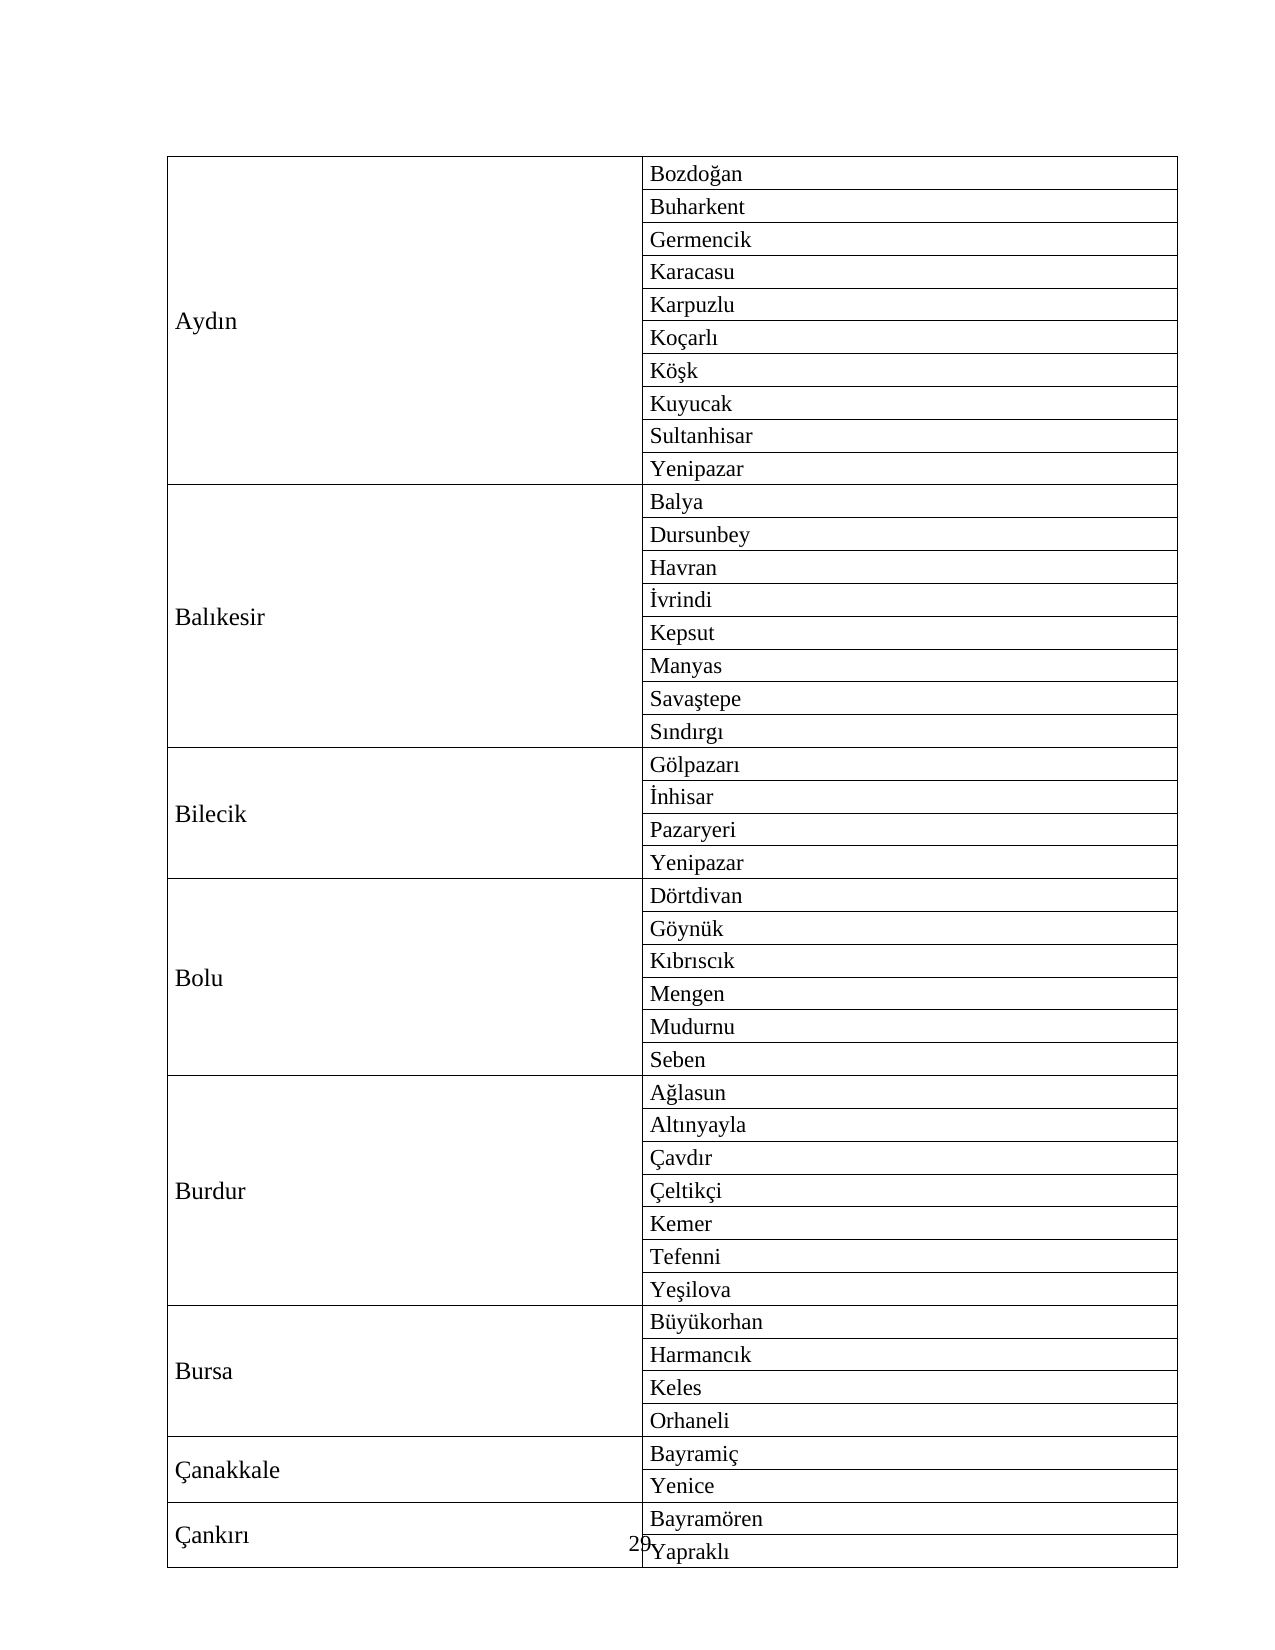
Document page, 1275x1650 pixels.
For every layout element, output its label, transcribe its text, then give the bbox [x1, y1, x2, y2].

table_cell Yenice [643, 1470, 1177, 1502]
table_cell Altınyayla [643, 1109, 1177, 1141]
table_cell Seben [643, 1043, 1177, 1075]
table_cell Kuyucak [643, 387, 1177, 419]
table_cell Aydın [168, 157, 642, 484]
table_cell Ağlasun [643, 1076, 1177, 1108]
table_cell Keles [643, 1371, 1177, 1403]
table_cell Mengen [643, 978, 1177, 1009]
table_cell Savaştepe [643, 682, 1177, 714]
table_cell Yeşilova [643, 1273, 1177, 1305]
table_cell İvrindi [643, 584, 1177, 616]
table_cell İnhisar [643, 781, 1177, 812]
table_cell Çeltikçi [643, 1175, 1177, 1206]
table_cell Tefenni [643, 1240, 1177, 1272]
table_cell Bolu [168, 879, 642, 1075]
table_cell Çanakkale [168, 1437, 642, 1502]
table_cell Köşk [643, 354, 1177, 386]
table_cell Kemer [643, 1207, 1177, 1239]
table_cell Buharkent [643, 190, 1177, 222]
table_cell Kepsut [643, 617, 1177, 648]
table_cell Karpuzlu [643, 289, 1177, 320]
table_cell Gölpazarı [643, 748, 1177, 780]
table_cell Harmancık [643, 1339, 1177, 1370]
table_cell Burdur [168, 1076, 642, 1305]
table_cell Göynük [643, 912, 1177, 944]
table_cell Mudurnu [643, 1010, 1177, 1042]
table_cell Yenipazar [643, 453, 1177, 484]
table_cell Koçarlı [643, 321, 1177, 353]
table_cell Bursa [168, 1306, 642, 1436]
table_cell Dursunbey [643, 518, 1177, 550]
table_cell Dörtdivan [643, 879, 1177, 911]
table_cell Çavdır [643, 1142, 1177, 1173]
table_cell Bayramiç [643, 1437, 1177, 1469]
table_cell Manyas [643, 650, 1177, 681]
table_cell Bilecik [168, 748, 642, 878]
table_cell Kıbrıscık [643, 945, 1177, 977]
table_cell Büyükorhan [643, 1306, 1177, 1337]
table_cell Bozdoğan [643, 157, 1177, 189]
table_cell Çankırı [168, 1503, 642, 1567]
table_cell Bayramören [643, 1503, 1177, 1534]
table_cell Pazaryeri [643, 814, 1177, 845]
table_cell Germencik [643, 223, 1177, 255]
table_cell Balıkesir [168, 485, 642, 747]
table_cell Orhaneli [643, 1404, 1177, 1436]
table_cell Balya [643, 485, 1177, 517]
table_cell Yenipazar [643, 846, 1177, 878]
table_cell Sındırgı [643, 715, 1177, 747]
table_cell Havran [643, 551, 1177, 583]
table_cell Karacasu [643, 256, 1177, 287]
table_cell Yapraklı [643, 1535, 1177, 1567]
table_cell Sultanhisar [643, 420, 1177, 452]
